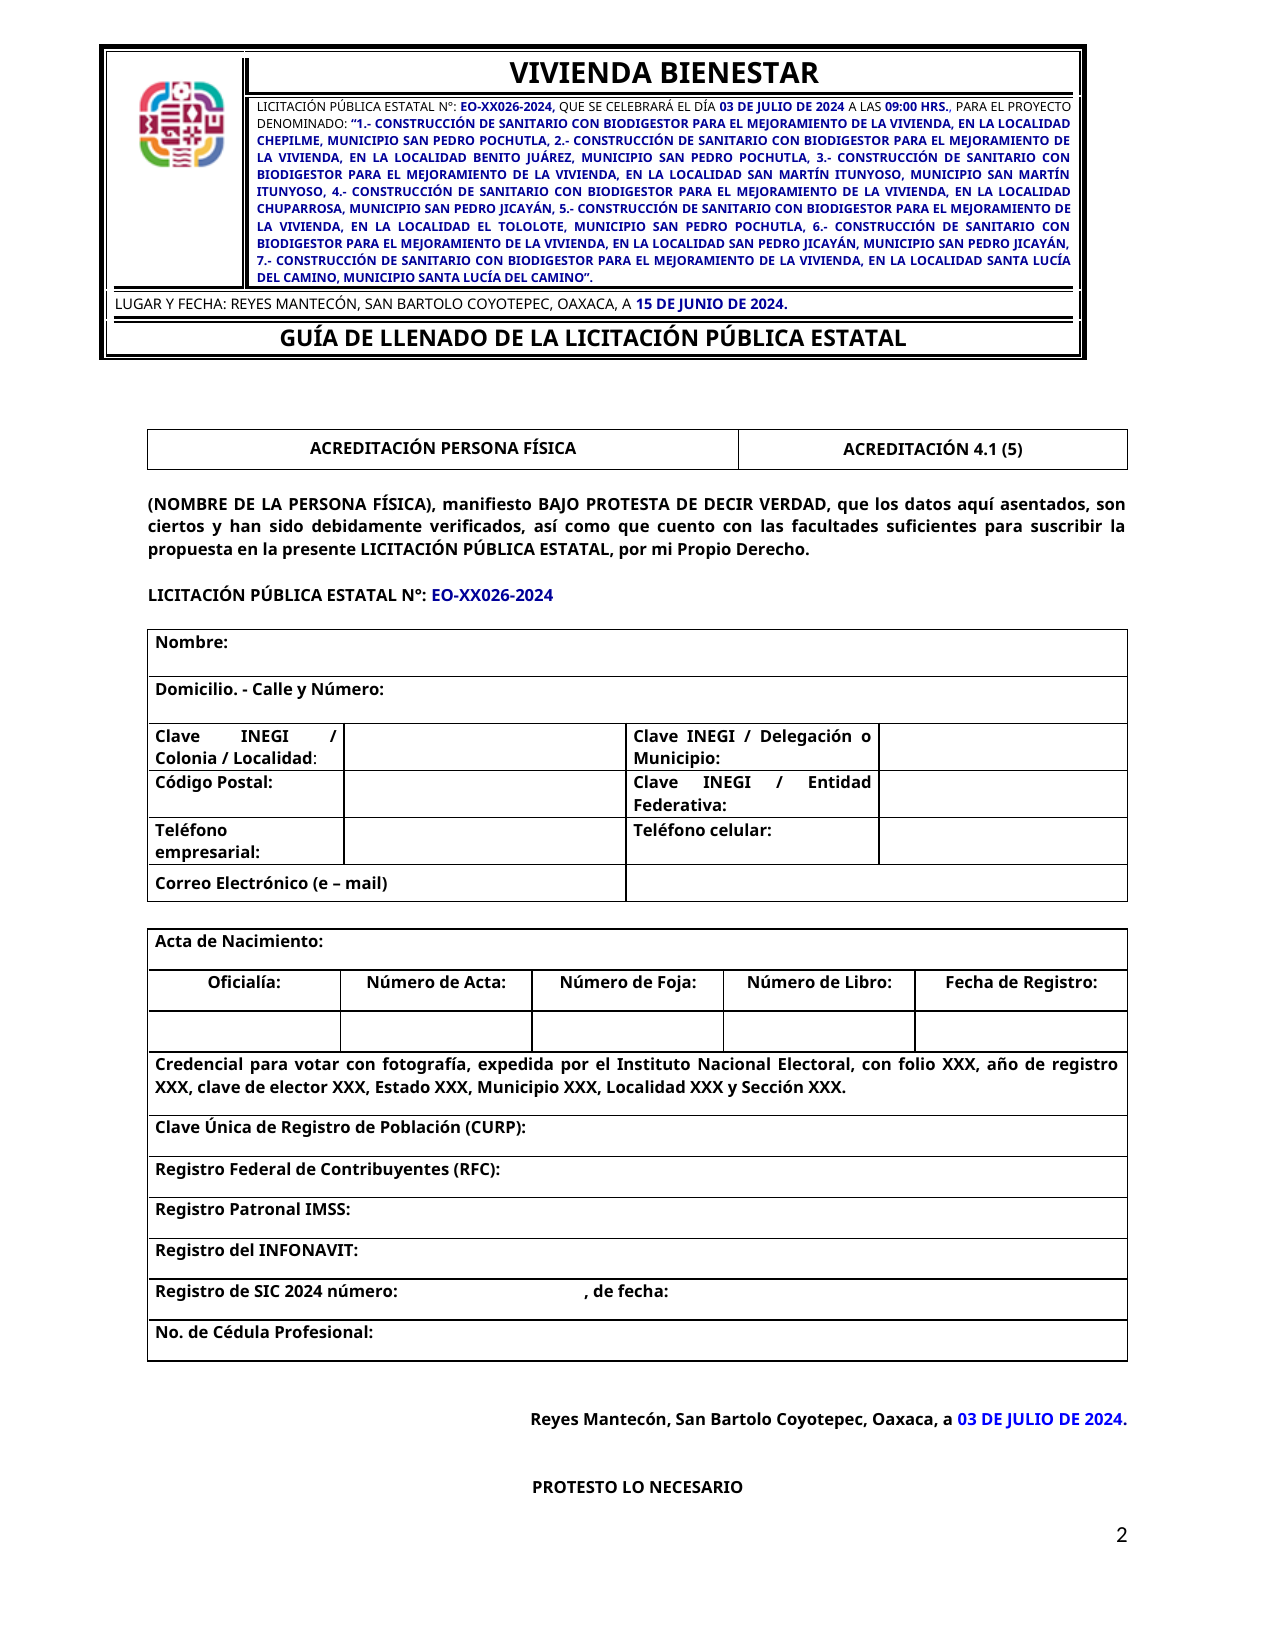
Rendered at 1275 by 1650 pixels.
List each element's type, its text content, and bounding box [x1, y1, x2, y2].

table_cell Clave INEGI / Delegación o Municipio: [627, 724, 878, 769]
table_cell Domicilio. - Calle y Número: [148, 677, 1127, 723]
table_cell Registro del INFONAVIT: [148, 1239, 1127, 1278]
table_cell [345, 724, 625, 769]
table_cell Correo Electrónico (e – mail) [148, 865, 625, 901]
table_cell No. de Cédula Profesional: [148, 1320, 1127, 1360]
table_cell [916, 1012, 1127, 1051]
table_cell Número de Foja: [533, 971, 723, 1010]
table_cell [880, 771, 1127, 817]
table_cell [345, 818, 625, 863]
text PROTESTO LO NECESARIO [148, 1475, 1127, 1498]
table_header Nombre: [148, 630, 1127, 676]
table_cell Registro Federal de Contribuyentes (RFC): [148, 1157, 1127, 1196]
table_cell [880, 724, 1127, 769]
table_cell Registro Patronal IMSS: [148, 1198, 1127, 1237]
table_header Acta de Nacimiento: [148, 930, 1127, 969]
table_cell Credencial para votar con fotografía, expedida por el Instituto Nacional Electoral, con folio XXX, año de registro XXX, clave de elector XXX, Estado XXX, Municipio XXX, Localidad XXX y Sección XXX. [148, 1052, 1127, 1114]
table_cell Registro de SIC 2024 número: , de fecha: [148, 1279, 1127, 1319]
table_cell Código Postal: [148, 771, 343, 817]
table_cell Número de Libro: [724, 971, 914, 1010]
text LICITACIÓN PÚBLICA ESTATAL N°: EO-XX026-2024 [148, 583, 1127, 606]
table_cell [533, 1012, 723, 1051]
table_cell [341, 1012, 531, 1051]
table_cell Clave INEGI / Entidad Federativa: [627, 771, 878, 817]
table_cell Oficialía: [148, 970, 340, 1010]
text (NOMBRE DE LA PERSONA FÍSICA), manifiesto BAJO PROTESTA DE DECIR VERDAD, que los datos aquí asentados, son ciertos y han sido debidamente verificados, así como que cuento con las facultades suficientes para suscribir la propuesta en la presente LICITACIÓN PÚBLICA ESTATAL, por mi Propio Derecho. [148, 492, 1127, 561]
table_cell Teléfono celular: [627, 818, 878, 863]
text Reyes Mantecón, San Bartolo Coyotepec, Oaxaca, a 03 DE JULIO DE 2024. [148, 1407, 1127, 1430]
table_cell [880, 818, 1127, 863]
table_cell Fecha de Registro: [916, 971, 1127, 1010]
table_cell Clave Única de Registro de Población (CURP): [148, 1116, 1127, 1156]
table_header ACREDITACIÓN PERSONA FÍSICA [148, 430, 738, 469]
table_cell Teléfono empresarial: [148, 818, 343, 863]
table_cell [148, 1011, 340, 1051]
table_cell Clave INEGI / Colonia / Localidad: [148, 724, 343, 769]
table_cell [345, 771, 625, 817]
table_cell [724, 1012, 914, 1051]
table_cell Número de Acta: [341, 971, 531, 1010]
picture [128, 73, 235, 173]
table_header ACREDITACIÓN 4.1 (5) [739, 430, 1127, 469]
table_cell [627, 865, 1127, 901]
